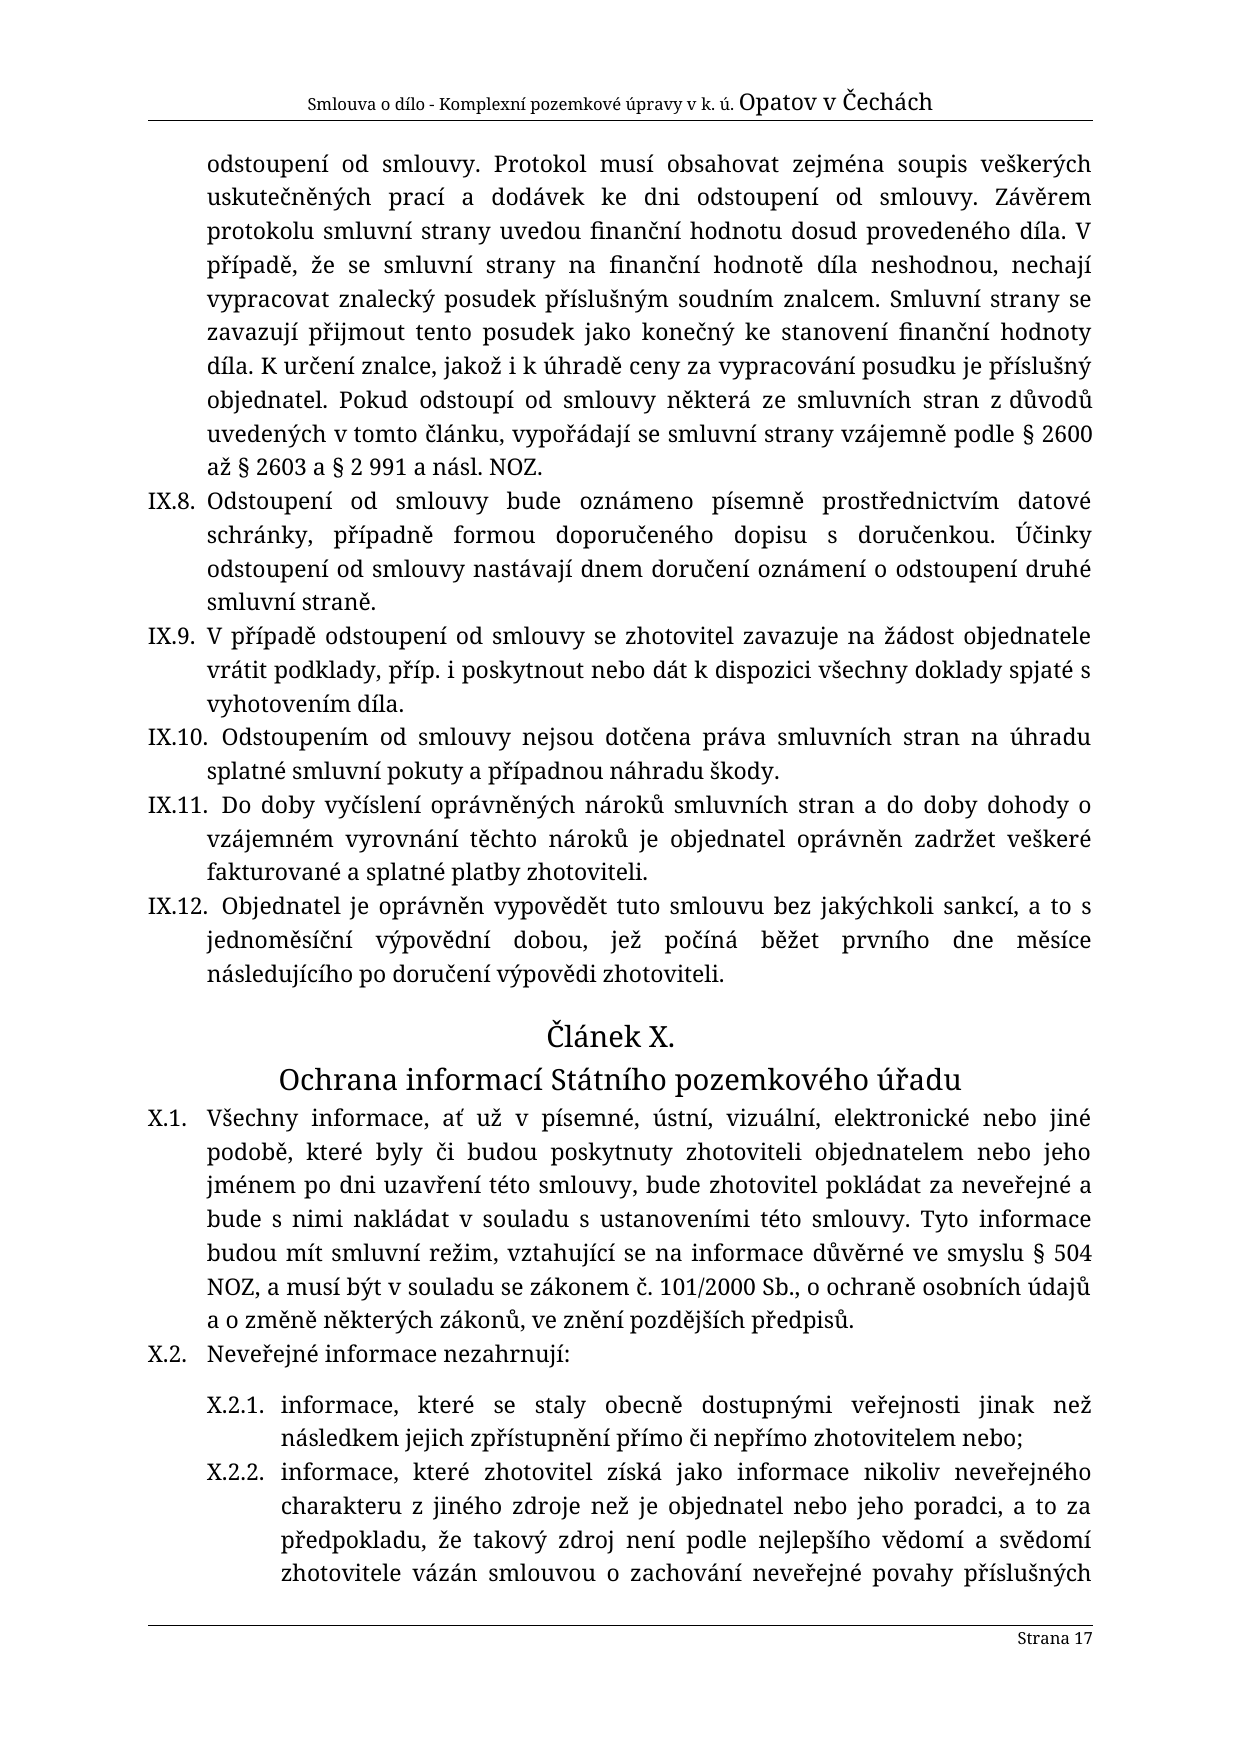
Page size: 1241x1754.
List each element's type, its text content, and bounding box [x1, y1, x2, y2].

list Všechny informace, ať už v písemné, ústní, vizuální, elektronické nebo jiné podobě, které byly či budou poskytnuty zhotoviteli objednatelem nebo jeho jménem po dni uzavření této smlouvy, bude zhotovitel pokládat za neveřejné a bude s nimi nakládat v souladu s ustanoveními této smlouvy. Tyto informace budou mít smluvní režim, vztahující se na informace důvěrné ve smyslu § 504 NOZ, a musí být v souladu se zákonem č. 101/2000 Sb., o ochraně osobních údajů a o změně některých zákonů, ve znění pozdějších předpisů. [148, 1102, 1093, 1336]
text informace, které se staly obecně dostupnými veřejnosti jinak než následkem jejich zpřístupnění přímo či nepřímo zhotovitelem nebo; [207, 1389, 1093, 1454]
list Do doby vyčíslení oprávněných nároků smluvních stran a do doby dohody o vzájemném vyrovnání těchto nároků je objednatel oprávněn zadržet veškeré fakturované a splatné platby zhotoviteli. [148, 789, 1093, 888]
list V případě odstoupení od smlouvy se zhotovitel zavazuje na žádost objednatele vrátit podklady, příp. i poskytnout nebo dát k dispozici všechny doklady spjaté s vyhotovením díla. [148, 620, 1093, 719]
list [148, 148, 1093, 483]
subtitle Ochrana informací Státního pozemkového úřadu [148, 1016, 1093, 1099]
list Odstoupením od smlouvy nejsou dotčena práva smluvních stran na úhradu splatné smluvní pokuty a případnou náhradu škody. [148, 721, 1093, 786]
list Odstoupení od smlouvy bude oznámeno písemně prostřednictvím datové schránky, případně formou doporučeného dopisu s doručenkou. Účinky odstoupení od smlouvy nastávají dnem doručení oznámení o odstoupení druhé smluvní straně. [148, 485, 1093, 618]
list Objednatel je oprávněn vypovědět tuto smlouvu bez jakýchkoli sankcí, a to s jednoměsíční výpovědní dobou, jež počíná běžet prvního dne měsíce následujícího po doručení výpovědi zhotoviteli. [148, 890, 1093, 989]
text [207, 1456, 1093, 1589]
list Neveřejné informace nezahrnují: [148, 1338, 1093, 1369]
